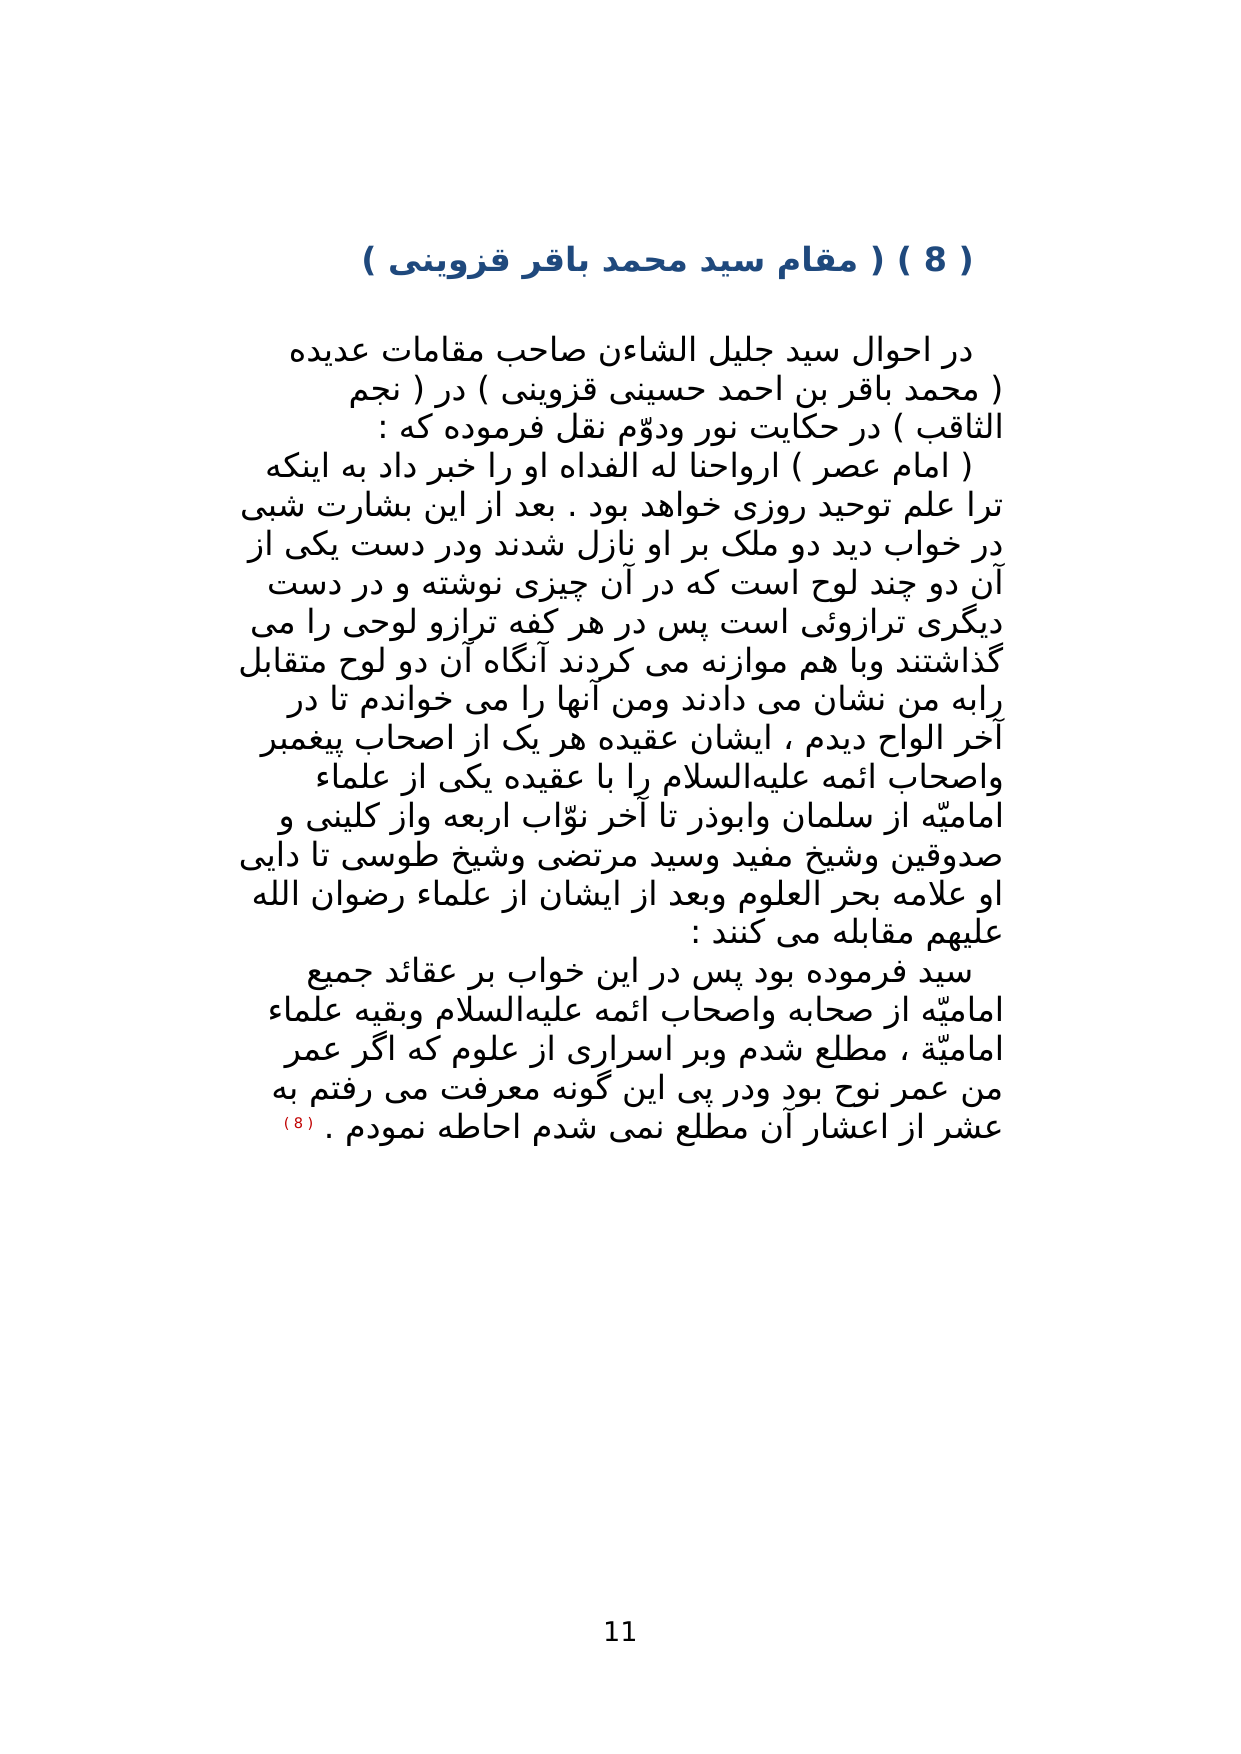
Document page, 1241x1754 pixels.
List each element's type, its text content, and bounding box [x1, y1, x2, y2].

text سید فرموده بود پس در این خواب بر عقائد جمیع امامیّه از صحابه واصحاب ائمه عليه‌السلام وبقیه علماء امامیّة ، مطلع شدم وبر اسراری از علوم که اگر عمر من عمر نوح بود ودر پی این گونه معرفت می رفتم به عشر از اعشار آن مطلع نمی شدم احاطه نمودم . ( 8 ) [236, 952, 1004, 1146]
subtitle ( 8 ) ( مقام سید محمد باقر قزوینی ) [236, 241, 1004, 279]
text ( امام عصر ) ارواحنا له الفداه او را خبر داد به اینکه ترا علم توحید روزی خواهد بود . بعد از این بشارت شبی در خواب دید دو ملک بر او نازل شدند ودر دست یکی از آن دو چند لوح است که در آن چیزی نوشته و در دست دیگری ترازوئی است پس در هر کفه ترازو لوحی را می گذاشتند وبا هم موازنه می کردند آنگاه آن دو لوح متقابل رابه من نشان می دادند ومن آنها را می خواندم تا در آخر الواح دیدم ، ایشان عقیده هر یک از اصحاب پیغمبر واصحاب ائمه عليه‌السلام را با عقیده یکی از علماء امامیّه از سلمان وابوذر تا آخر نوّاب اربعه واز کلینی و صدوقین وشیخ مفید وسید مرتضی وشیخ طوسی تا دایی او علامه بحر العلوم وبعد از ایشان از علماء رضوان الله علیهم مقابله می کنند : [236, 447, 1004, 952]
text در احوال سید جلیل الشاءن صاحب مقامات عدیده ( محمد باقر بن احمد حسینی قزوینی ) در ( نجم الثاقب ) در حکایت نور ودوّم نقل فرموده که : [236, 330, 1004, 447]
